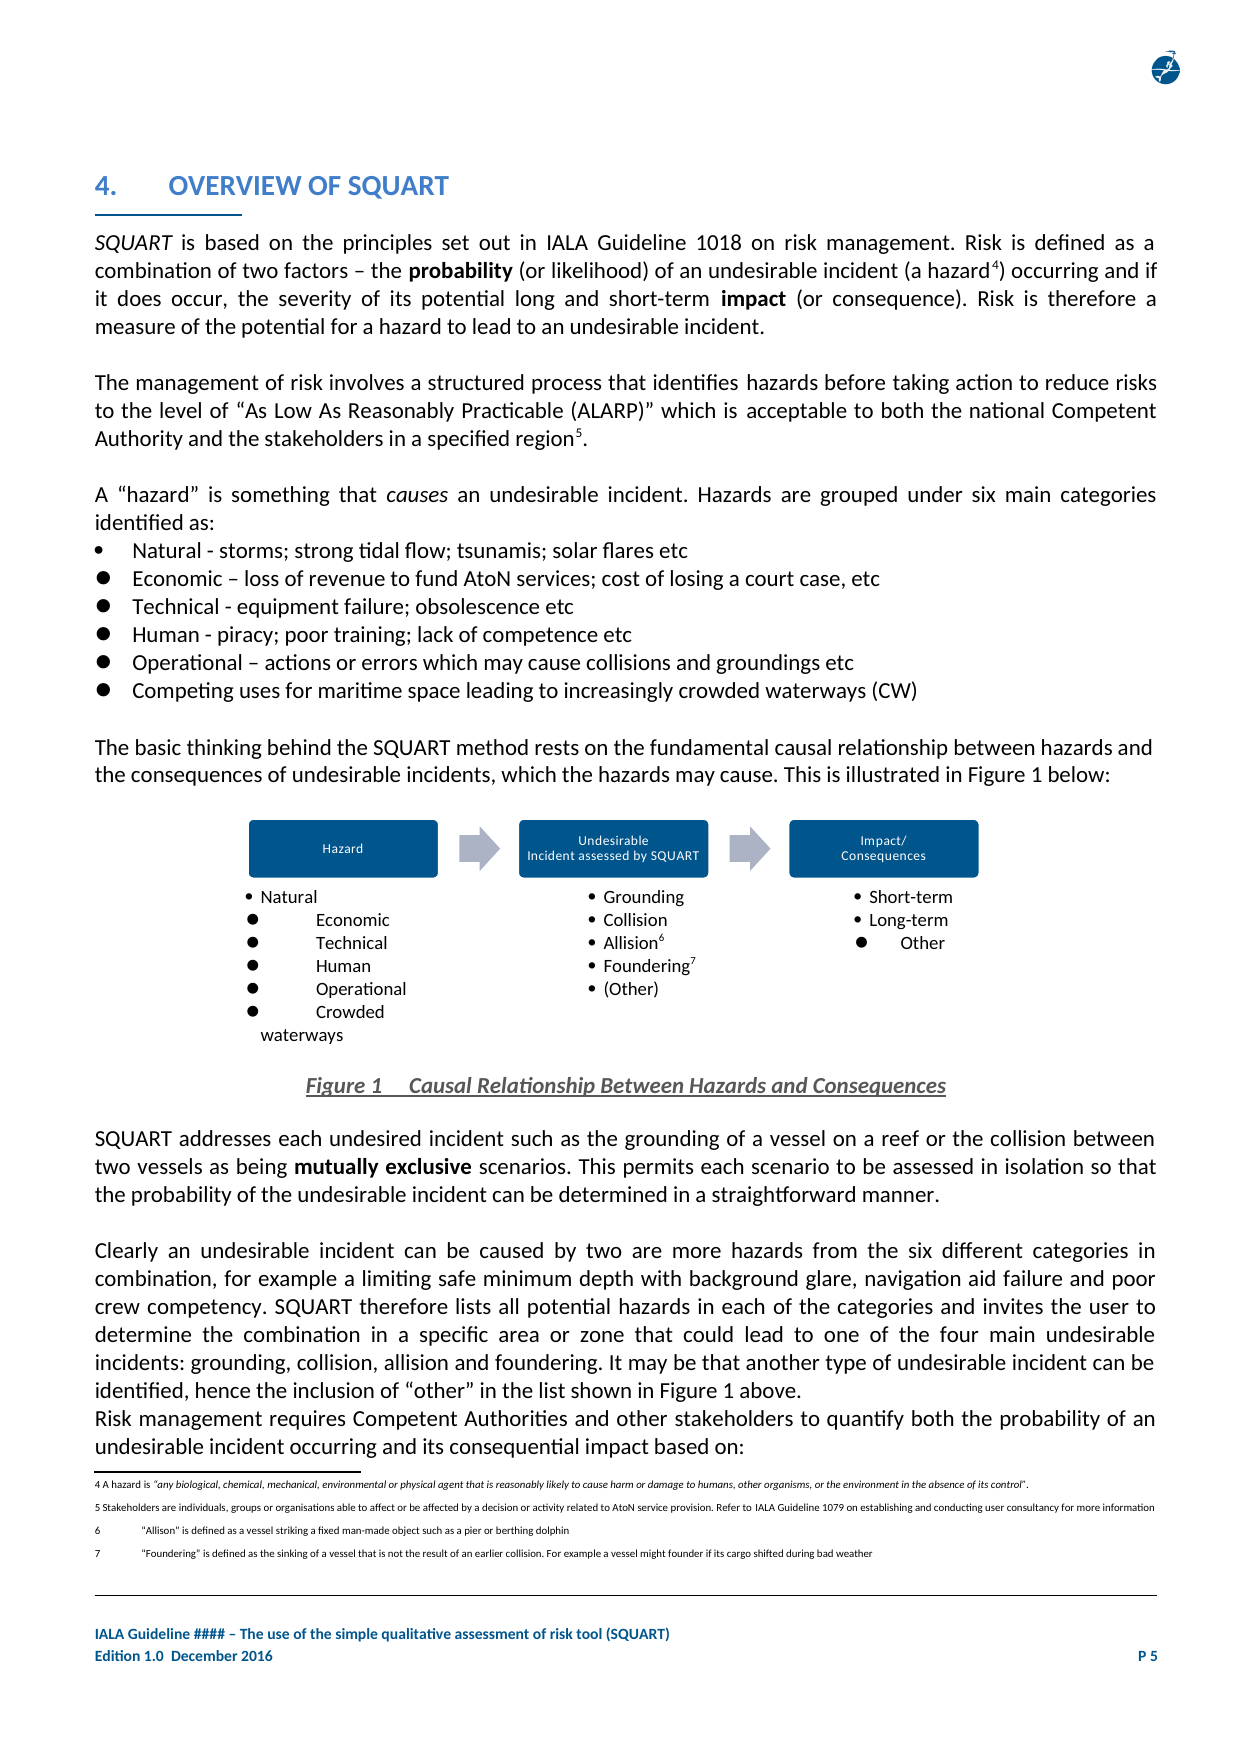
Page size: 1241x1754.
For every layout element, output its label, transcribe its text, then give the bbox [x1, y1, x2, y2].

text SQUART addresses each undesired incident such as the grounding of a vessel on a reef or the collision between two vessels as being mutually exclusive scenarios. This permits each scenario to be assessed in isolation so that the probability of the undesirable incident can be determined in a straightforward manner. [94, 1124, 1157, 1208]
text Causal Relationship Between Hazards and Consequences [94, 1071, 1157, 1099]
subtitle overview of SQUART [94, 167, 1157, 202]
list Competing uses for maritime space leading to increasingly crowded waterways (CW) [94, 677, 1157, 704]
list Human - piracy; poor training; lack of competence etc [94, 621, 1157, 648]
table_header [83, 817, 1148, 886]
text Risk management requires Competent Authorities and other stakeholders to quantify both the probability of an undesirable incident occurring and its consequential impact based on: [94, 1404, 1157, 1460]
text Clearly an undesirable incident can be caused by two are more hazards from the six different categories in combination, for example a limiting safe minimum depth with background glare, navigation aid failure and poor crew competency. SQUART therefore lists all potential hazards in each of the categories and invites the user to determine the combination in a specific area or zone that could lead to one of the four main undesirable incidents: grounding, collision, allision and foundering. It may be that another type of undesirable incident can be identified, hence the inclusion of “other” in the list shown in Figure 1 above. [94, 1236, 1157, 1404]
list Operational – actions or errors which may cause collisions and groundings etc [94, 648, 1157, 677]
table_cell Natural Economic Technical Human Operational Crowded waterways [83, 886, 480, 1046]
table_cell Grounding Collision Allision Foundering (Other) [480, 886, 814, 1046]
text SQUART is based on the principles set out in IALA Guideline 1018 on risk management. Risk is defined as a combination of two factors – the probability (or likelihood) of an undesirable incident (a hazard) occurring and if it does occur, the severity of its potential long and short-term impact (or consequence). Risk is therefore a measure of the potential for a hazard to lead to an undesirable incident. [94, 228, 1157, 340]
list Technical - equipment failure; obsolescence etc [94, 592, 1157, 621]
table_cell Short-term Long-term Other [814, 886, 1148, 1046]
picture [1120, 0, 1239, 119]
text The management of risk involves a structured process that identifies hazards before taking action to reduce risks to the level of “As Low As Reasonably Practicable (ALARP)” which is acceptable to both the national Competent Authority and the stakeholders in a specified region. [94, 368, 1157, 452]
list Economic – loss of revenue to fund AtoN services; cost of losing a court case, etc [94, 564, 1157, 592]
list Natural - storms; strong tidal flow; tsunamis; solar flares etc [94, 536, 1157, 564]
text A “hazard” is something that causes an undesirable incident. Hazards are grouped under six main categories identified as: [94, 480, 1157, 536]
text The basic thinking behind the SQUART method rests on the fundamental causal relationship between hazards and the consequences of undesirable incidents, which the hazards may cause. This is illustrated in Figure 1 below: [94, 733, 1157, 789]
